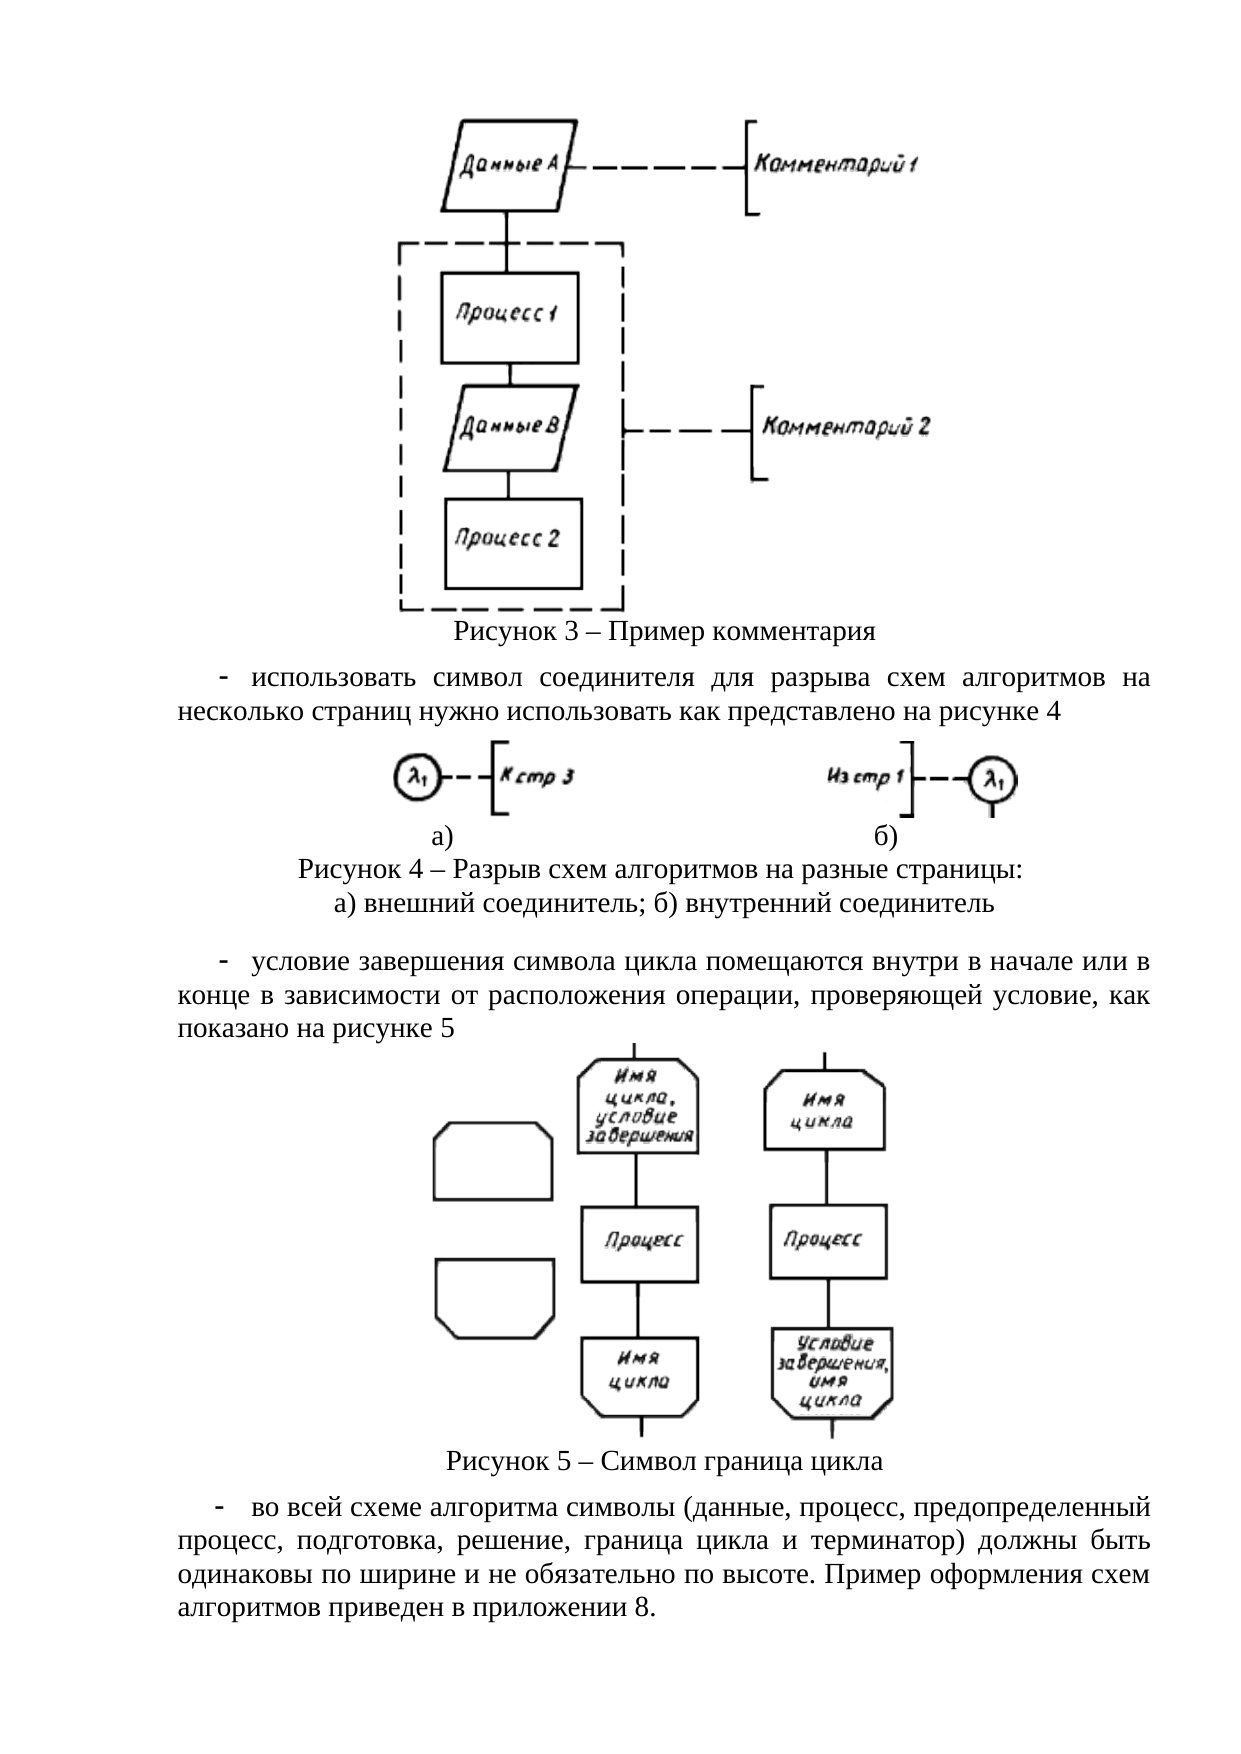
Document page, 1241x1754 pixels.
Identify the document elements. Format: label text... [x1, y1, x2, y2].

picture [827, 741, 1018, 818]
list использовать символ соединителя для разрыва схем алгоритмов на несколько страниц нужно использовать как представлено на рисунке 4 [177, 659, 1152, 726]
picture [431, 1043, 898, 1443]
text Рисунок 5 – Символ граница цикла [177, 1443, 1152, 1476]
list условие завершения символа цикла помещаются внутри в начале или в конце в зависимости от расположения операции, проверяющей условие, как показано на рисунке 5 [177, 943, 1152, 1044]
text Рисунок 4 – Разрыв схем алгоритмов на разные страницы: а) внешний соединитель; б) внутренний соединитель [177, 851, 1152, 918]
list во всей схеме алгоритма символы (данные, процесс, предопределенный процесс, подготовка, решение, граница цикла и терминатор) должны быть одинаковы по ширине и не обязательно по высоте. Пример оформления схем алгоритмов приведен в приложении 8. [177, 1489, 1152, 1623]
text а) б) [177, 726, 1152, 851]
picture [396, 118, 933, 614]
picture [393, 739, 575, 818]
text Рисунок 3 – Пример комментария [177, 613, 1152, 647]
